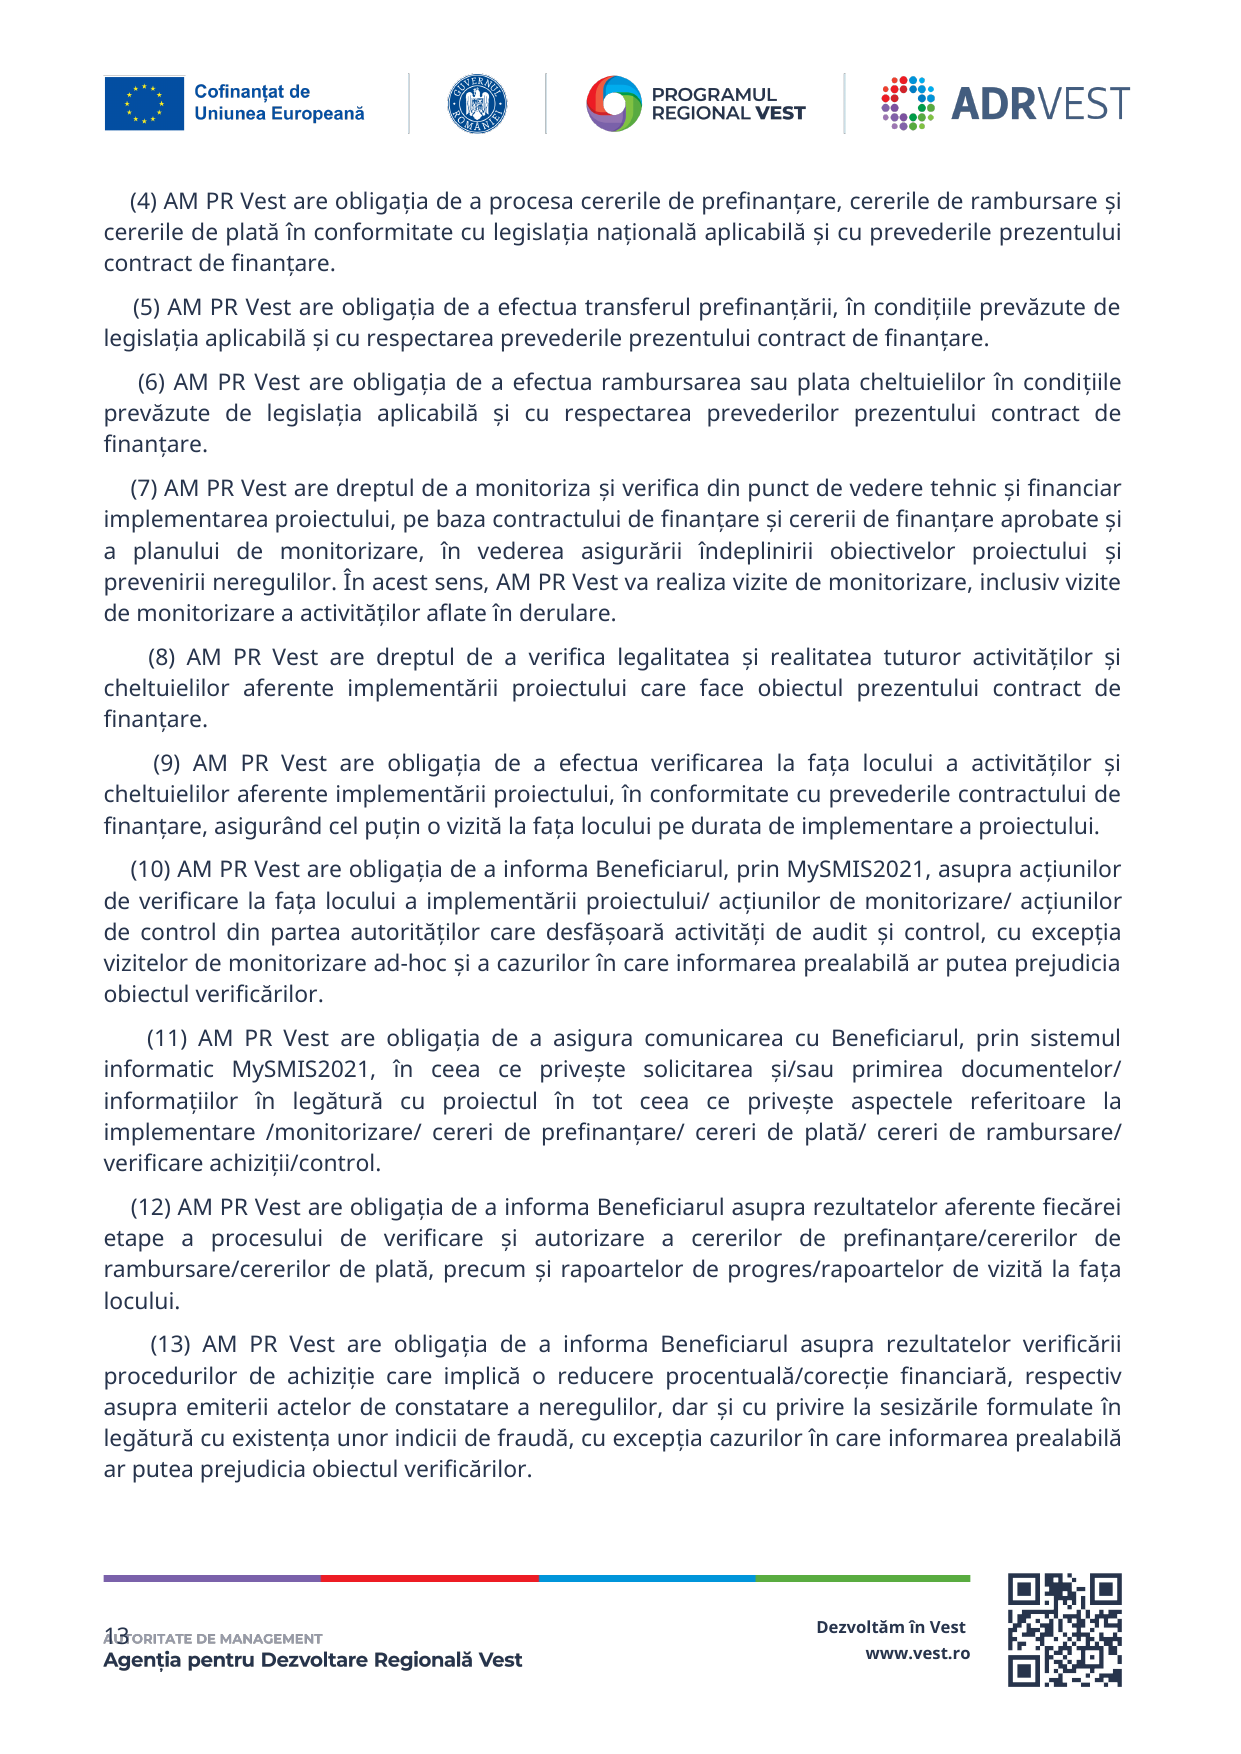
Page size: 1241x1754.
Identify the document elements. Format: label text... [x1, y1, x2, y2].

text (8) AM PR Vest are dreptul de a verifica legalitatea şi realitatea tuturor activităţilor şi cheltuielilor aferente implementării proiectului care face obiectul prezentului contract de finanţare. [103, 641, 1122, 734]
text (6) AM PR Vest are obligaţia de a efectua rambursarea sau plata cheltuielilor în condiţiile prevăzute de legislaţia aplicabilă şi cu respectarea prevederilor prezentului contract de finanţare. [103, 366, 1122, 459]
text (12) AM PR Vest are obligaţia de a informa Beneficiarul asupra rezultatelor aferente fiecărei etape a procesului de verificare şi autorizare a cererilor de prefinanţare/cererilor de rambursare/cererilor de plată, precum şi rapoartelor de progres/rapoartelor de vizită la faţa locului. [103, 1191, 1122, 1316]
text (9) AM PR Vest are obligaţia de a efectua verificarea la faţa locului a activităţilor şi cheltuielilor aferente implementării proiectului, în conformitate cu prevederile contractului de finanţare, asigurând cel puţin o vizită la faţa locului pe durata de implementare a proiectului. [103, 747, 1122, 841]
text (4) AM PR Vest are obligaţia de a procesa cererile de prefinanţare, cererile de rambursare şi cererile de plată în conformitate cu legislaţia naţională aplicabilă şi cu prevederile prezentului contract de finanţare. [103, 184, 1122, 278]
text (11) AM PR Vest are obligaţia de a asigura comunicarea cu Beneficiarul, prin sistemul informatic MySMIS2021, în ceea ce priveşte solicitarea şi/sau primirea documentelor/ informaţiilor în legătură cu proiectul în tot ceea ce priveşte aspectele referitoare la implementare /monitorizare/ cereri de prefinanţare/ cereri de plată/ cereri de rambursare/ verificare achiziţii/control. [103, 1022, 1122, 1178]
text (7) AM PR Vest are dreptul de a monitoriza şi verifica din punct de vedere tehnic şi financiar implementarea proiectului, pe baza contractului de finanţare şi cererii de finanţare aprobate şi a planului de monitorizare, în vederea asigurării îndeplinirii obiectivelor proiectului şi prevenirii neregulilor. În acest sens, AM PR Vest va realiza vizite de monitorizare, inclusiv vizite de monitorizare a activităţilor aflate în derulare. [103, 472, 1122, 628]
text (10) AM PR Vest are obligaţia de a informa Beneficiarul, prin MySMIS2021, asupra acţiunilor de verificare la faţa locului a implementării proiectului/ acţiunilor de monitorizare/ acţiunilor de control din partea autorităţilor care desfăşoară activităţi de audit şi control, cu excepţia vizitelor de monitorizare ad-hoc şi a cazurilor în care informarea prealabilă ar putea prejudicia obiectul verificărilor. [103, 853, 1122, 1009]
picture [103, 73, 1131, 134]
picture [1000, 1565, 1131, 1696]
text (13) AM PR Vest are obligaţia de a informa Beneficiarul asupra rezultatelor verificării procedurilor de achiziţie care implică o reducere procentuală/corecţie financiară, respectiv asupra emiterii actelor de constatare a neregulilor, dar şi cu privire la sesizările formulate în legătură cu existenţa unor indicii de fraudă, cu excepţia cazurilor în care informarea prealabilă ar putea prejudicia obiectul verificărilor. [103, 1328, 1122, 1484]
text (5) AM PR Vest are obligaţia de a efectua transferul prefinanţării, în condiţiile prevăzute de legislaţia aplicabilă şi cu respectarea prevederile prezentului contract de finanţare. [103, 291, 1122, 353]
